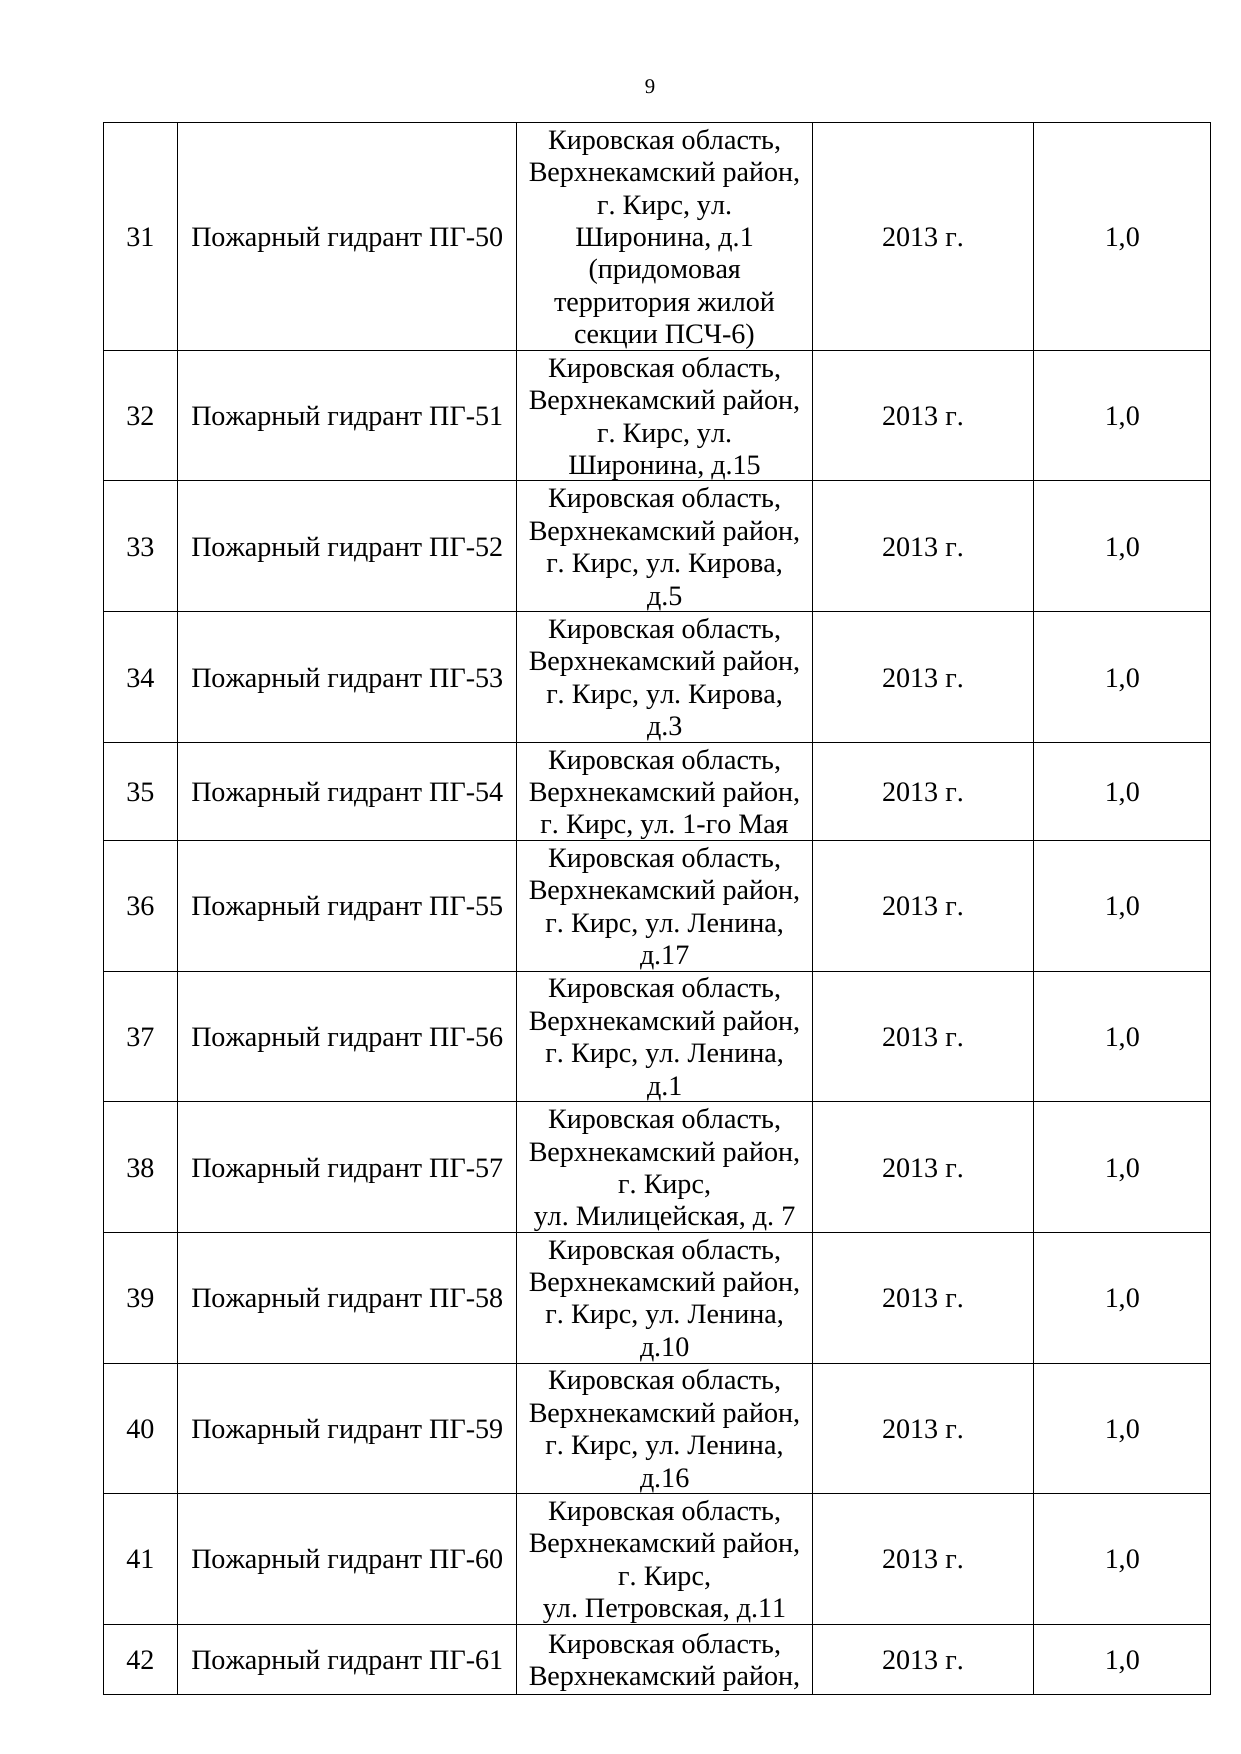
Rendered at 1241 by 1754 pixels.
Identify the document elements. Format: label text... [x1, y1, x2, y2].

table_cell 1,0 [1034, 743, 1210, 840]
table_cell Пожарный гидрант ПГ-54 [178, 743, 516, 840]
table_cell 37 [104, 972, 177, 1101]
table_cell Кировская область, Верхнекамский район, г. Кирс, ул. Петровская, д.11 [517, 1494, 812, 1624]
table_cell 38 [104, 1102, 177, 1232]
table_cell 2013 г. [813, 972, 1033, 1101]
table_cell 1,0 [1034, 1494, 1210, 1624]
table_cell 40 [104, 1364, 177, 1493]
table_cell 1,0 [1034, 123, 1210, 350]
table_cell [178, 1625, 516, 1694]
table_cell 2013 г. [813, 1233, 1033, 1362]
table_cell 34 [104, 612, 177, 742]
table_cell 41 [104, 1494, 177, 1624]
table_cell 2013 г. [813, 1102, 1033, 1232]
table_cell 31 [104, 123, 177, 350]
table_cell 2013 г. [813, 481, 1033, 611]
table_cell 36 [104, 841, 177, 971]
table_cell 1,0 [1034, 481, 1210, 611]
table_cell Пожарный гидрант ПГ-53 [178, 612, 516, 742]
table_cell 2013 г. [813, 1625, 1033, 1694]
table_cell Кировская область, Верхнекамский район, г. Кирс, ул. Кирова, д.3 [517, 612, 812, 742]
table_cell 2013 г. [813, 123, 1033, 350]
table_cell 1,0 [1034, 972, 1210, 1101]
table_cell 2013 г. [813, 351, 1033, 480]
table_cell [517, 1625, 812, 1694]
table_cell Кировская область, Верхнекамский район, г. Кирс, ул. Милицейская, д. 7 [517, 1102, 812, 1232]
table_cell Пожарный гидрант ПГ-51 [178, 351, 516, 480]
table_cell 2013 г. [813, 612, 1033, 742]
table_cell Кировская область, Верхнекамский район, г. Кирс, ул. Ленина, д.1 [517, 972, 812, 1101]
table_cell 1,0 [1034, 1364, 1210, 1493]
table_cell Пожарный гидрант ПГ-56 [178, 972, 516, 1101]
table_cell Пожарный гидрант ПГ-52 [178, 481, 516, 611]
table_cell 35 [104, 743, 177, 840]
table_cell Пожарный гидрант ПГ-59 [178, 1364, 516, 1493]
table_cell 39 [104, 1233, 177, 1362]
table_cell 1,0 [1034, 1625, 1210, 1694]
table_cell 32 [104, 351, 177, 480]
table_cell 42 [104, 1625, 177, 1694]
table_cell Кировская область, Верхнекамский район, г. Кирс, ул. Кирова, д.5 [517, 481, 812, 611]
table_cell Пожарный гидрант ПГ-57 [178, 1102, 516, 1232]
table_cell Пожарный гидрант ПГ-58 [178, 1233, 516, 1362]
table_cell 1,0 [1034, 1102, 1210, 1232]
table_cell 2013 г. [813, 1494, 1033, 1624]
table_cell Пожарный гидрант ПГ-55 [178, 841, 516, 971]
table_cell 1,0 [1034, 351, 1210, 480]
table_cell Пожарный гидрант ПГ-60 [178, 1494, 516, 1624]
table_cell Кировская область, Верхнекамский район, г. Кирс, ул. 1-го Мая [517, 743, 812, 840]
table_cell 33 [104, 481, 177, 611]
table_cell Пожарный гидрант ПГ-50 [178, 123, 516, 350]
table_cell Кировская область, Верхнекамский район, г. Кирс, ул. Ленина, д.10 [517, 1233, 812, 1362]
table_cell 1,0 [1034, 1233, 1210, 1362]
table_cell Кировская область, Верхнекамский район, г. Кирс, ул. Ленина, д.16 [517, 1364, 812, 1493]
table_cell 1,0 [1034, 841, 1210, 971]
table_cell Кировская область, Верхнекамский район, г. Кирс, ул. Широнина, д.1 (придомовая территория жилой секции ПСЧ-6) [517, 123, 812, 350]
table_cell 1,0 [1034, 612, 1210, 742]
table_cell Кировская область, Верхнекамский район, г. Кирс, ул. Широнина, д.15 [517, 351, 812, 480]
table_cell 2013 г. [813, 841, 1033, 971]
table_cell Кировская область, Верхнекамский район, г. Кирс, ул. Ленина, д.17 [517, 841, 812, 971]
table_cell 2013 г. [813, 743, 1033, 840]
table_cell 2013 г. [813, 1364, 1033, 1493]
